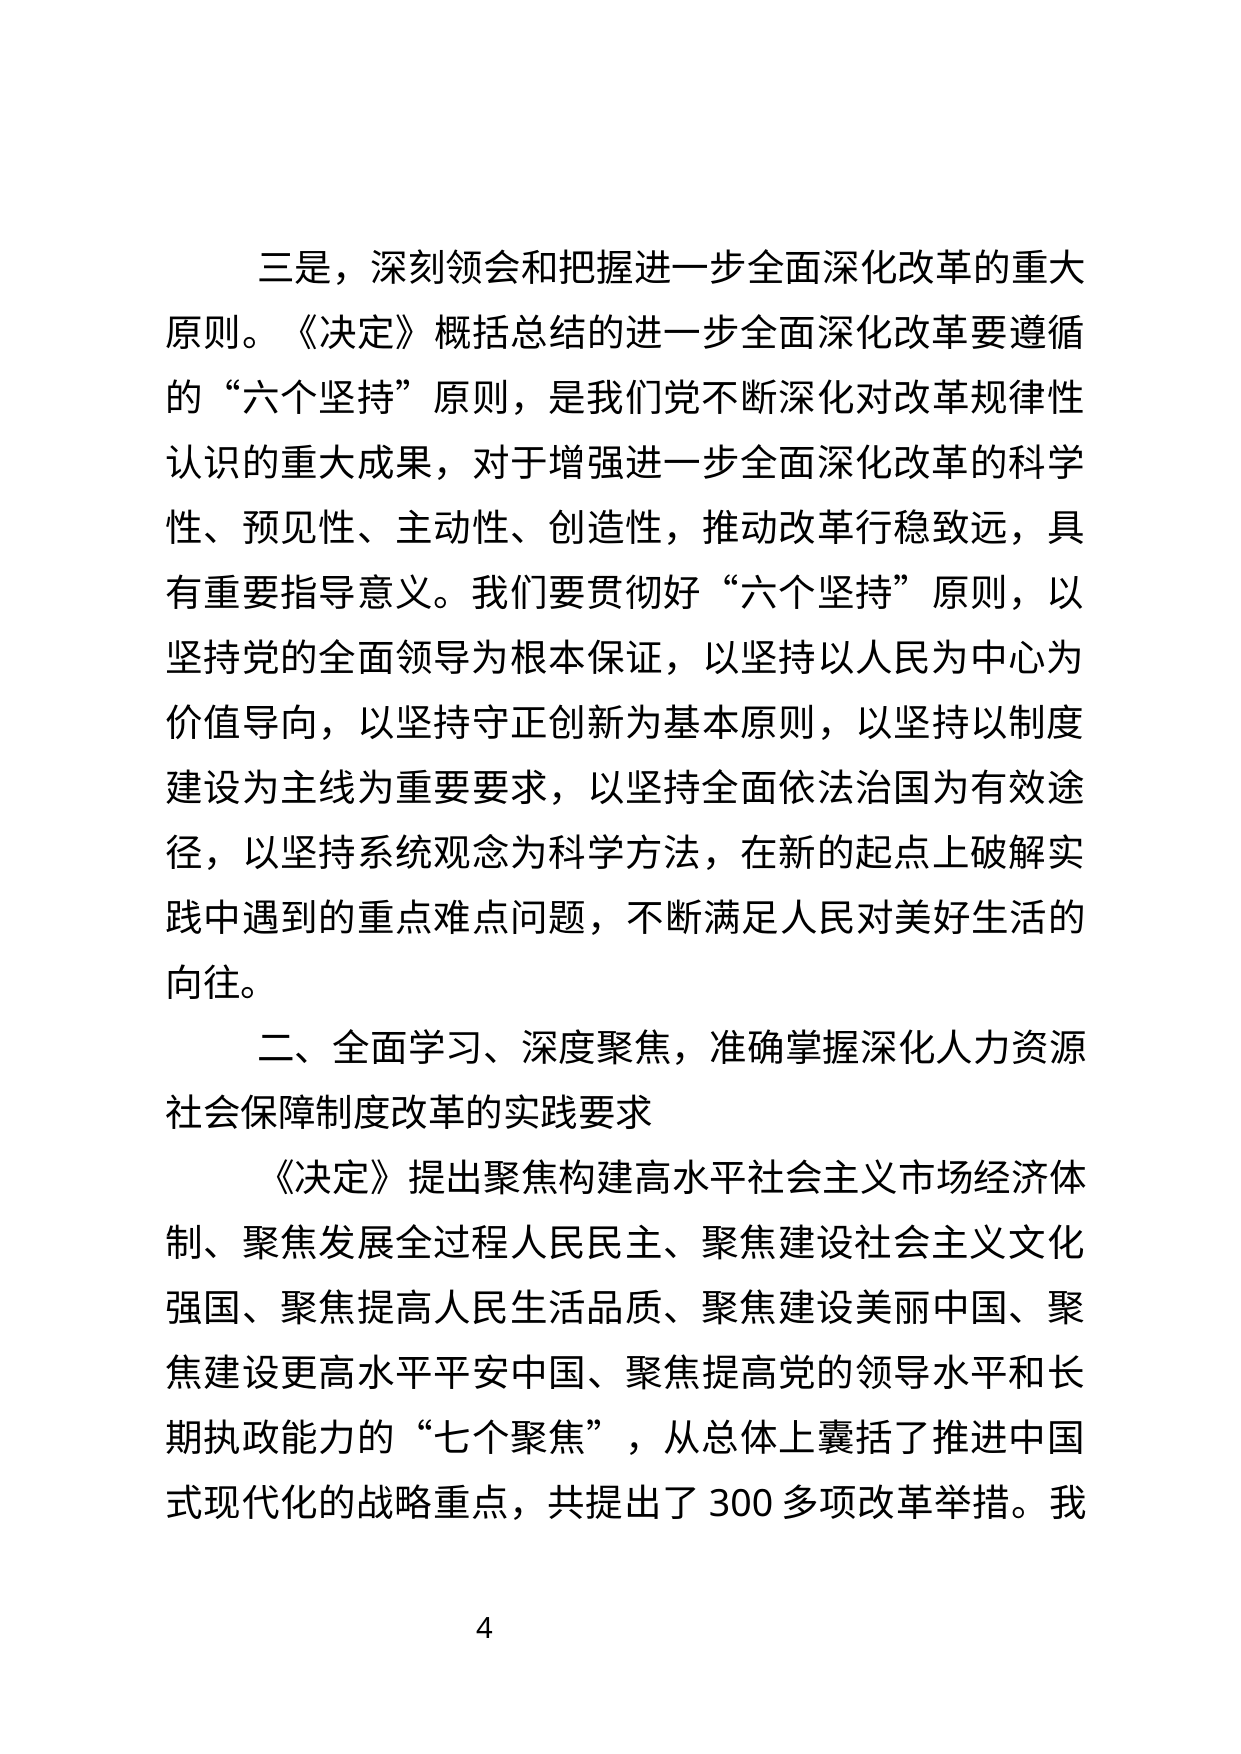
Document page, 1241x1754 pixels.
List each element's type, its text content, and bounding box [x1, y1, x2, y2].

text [165, 1143, 1087, 1533]
text 二、全面学习、深度聚焦，准确掌握深化人力资源社会保障制度改革的实践要求 [165, 1013, 1087, 1143]
text 三是，深刻领会和把握进一步全面深化改革的重大原则。《决定》概括总结的进一步全面深化改革要遵循的“六个坚持”原则，是我们党不断深化对改革规律性认识的重大成果，对于增强进一步全面深化改革的科学性、预见性、主动性、创造性，推动改革行稳致远，具有重要指导意义。我们要贯彻好“六个坚持”原则，以坚持党的全面领导为根本保证，以坚持以人民为中心为价值导向，以坚持守正创新为基本原则，以坚持以制度建设为主线为重要要求，以坚持全面依法治国为有效途径，以坚持系统观念为科学方法，在新的起点上破解实践中遇到的重点难点问题，不断满足人民对美好生活的向往。 [165, 233, 1087, 1013]
